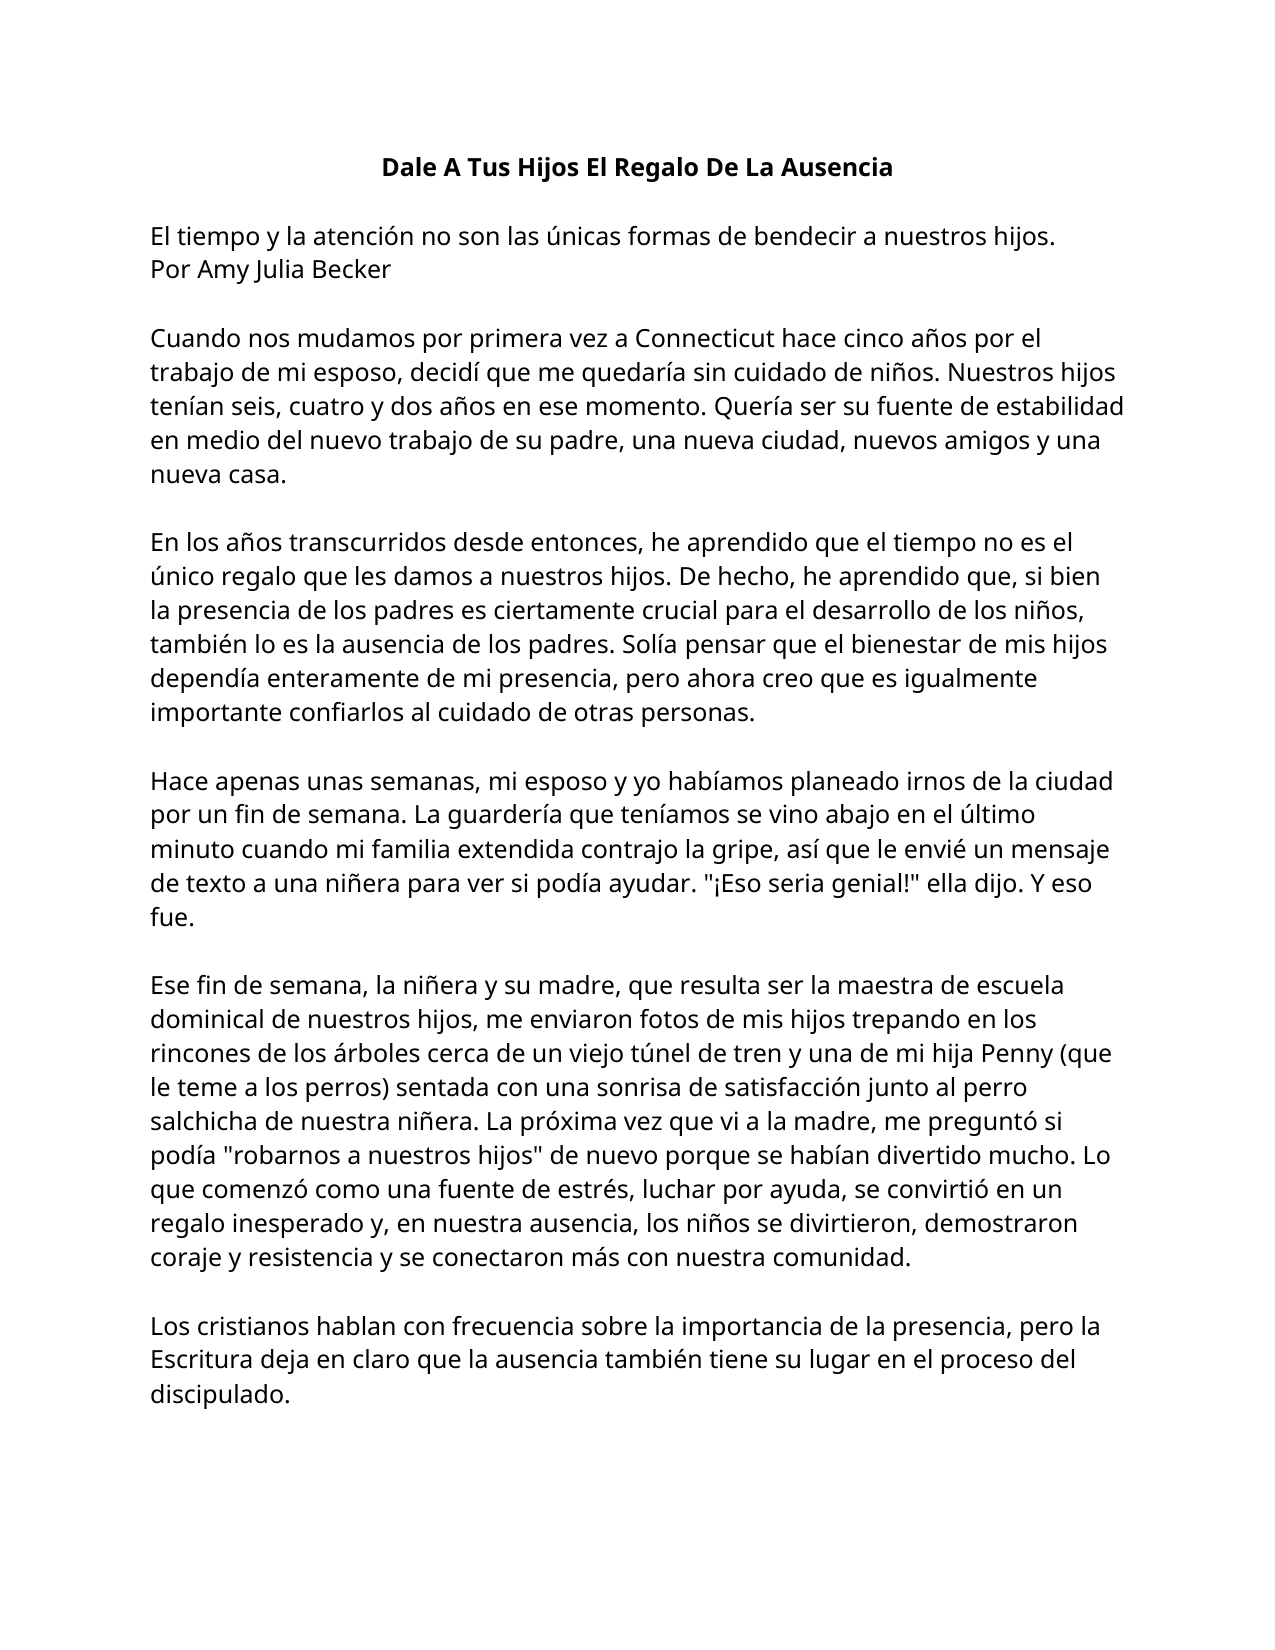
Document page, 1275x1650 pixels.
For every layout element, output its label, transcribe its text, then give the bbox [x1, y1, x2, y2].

text Hace apenas unas semanas, mi esposo y yo habíamos planeado irnos de la ciudad por un fin de semana. La guardería que teníamos se vino abajo en el último minuto cuando mi familia extendida contrajo la gripe, así que le envié un mensaje de texto a una niñera para ver si podía ayudar. "¡Eso seria genial!" ella dijo. Y eso fue. [150, 763, 1125, 933]
text Cuando nos mudamos por primera vez a Connecticut hace cinco años por el trabajo de mi esposo, decidí que me quedaría sin cuidado de niños. Nuestros hijos tenían seis, cuatro y dos años en ese momento. Quería ser su fuente de estabilidad en medio del nuevo trabajo de su padre, una nueva ciudad, nuevos amigos y una nueva casa. [150, 320, 1125, 491]
text Por Amy Julia Becker [150, 252, 1125, 286]
text Ese fin de semana, la niñera y su madre, que resulta ser la maestra de escuela dominical de nuestros hijos, me enviaron fotos de mis hijos trepando en los rincones de los árboles cerca de un viejo túnel de tren y una de mi hija Penny (que le teme a los perros) sentada con una sonrisa de satisfacción junto al perro salchicha de nuestra niñera. La próxima vez que vi a la madre, me preguntó si podía "robarnos a nuestros hijos" de nuevo porque se habían divertido mucho. Lo que comenzó como una fuente de estrés, luchar por ayuda, se convirtió en un regalo inesperado y, en nuestra ausencia, los niños se divirtieron, demostraron coraje y resistencia y se conectaron más con nuestra comunidad. [150, 967, 1125, 1274]
text Los cristianos hablan con frecuencia sobre la importancia de la presencia, pero la Escritura deja en claro que la ausencia también tiene su lugar en el proceso del discipulado. [150, 1308, 1125, 1410]
text En los años transcurridos desde entonces, he aprendido que el tiempo no es el único regalo que les damos a nuestros hijos. De hecho, he aprendido que, si bien la presencia de los padres es ciertamente crucial para el desarrollo de los niños, también lo es la ausencia de los padres. Solía ​​pensar que el bienestar de mis hijos dependía enteramente de mi presencia, pero ahora creo que es igualmente importante confiarlos al cuidado de otras personas. [150, 525, 1125, 729]
text El tiempo y la atención no son las únicas formas de bendecir a nuestros hijos. [150, 218, 1125, 252]
text Dale A Tus Hijos El Regalo De La Ausencia [150, 150, 1125, 184]
